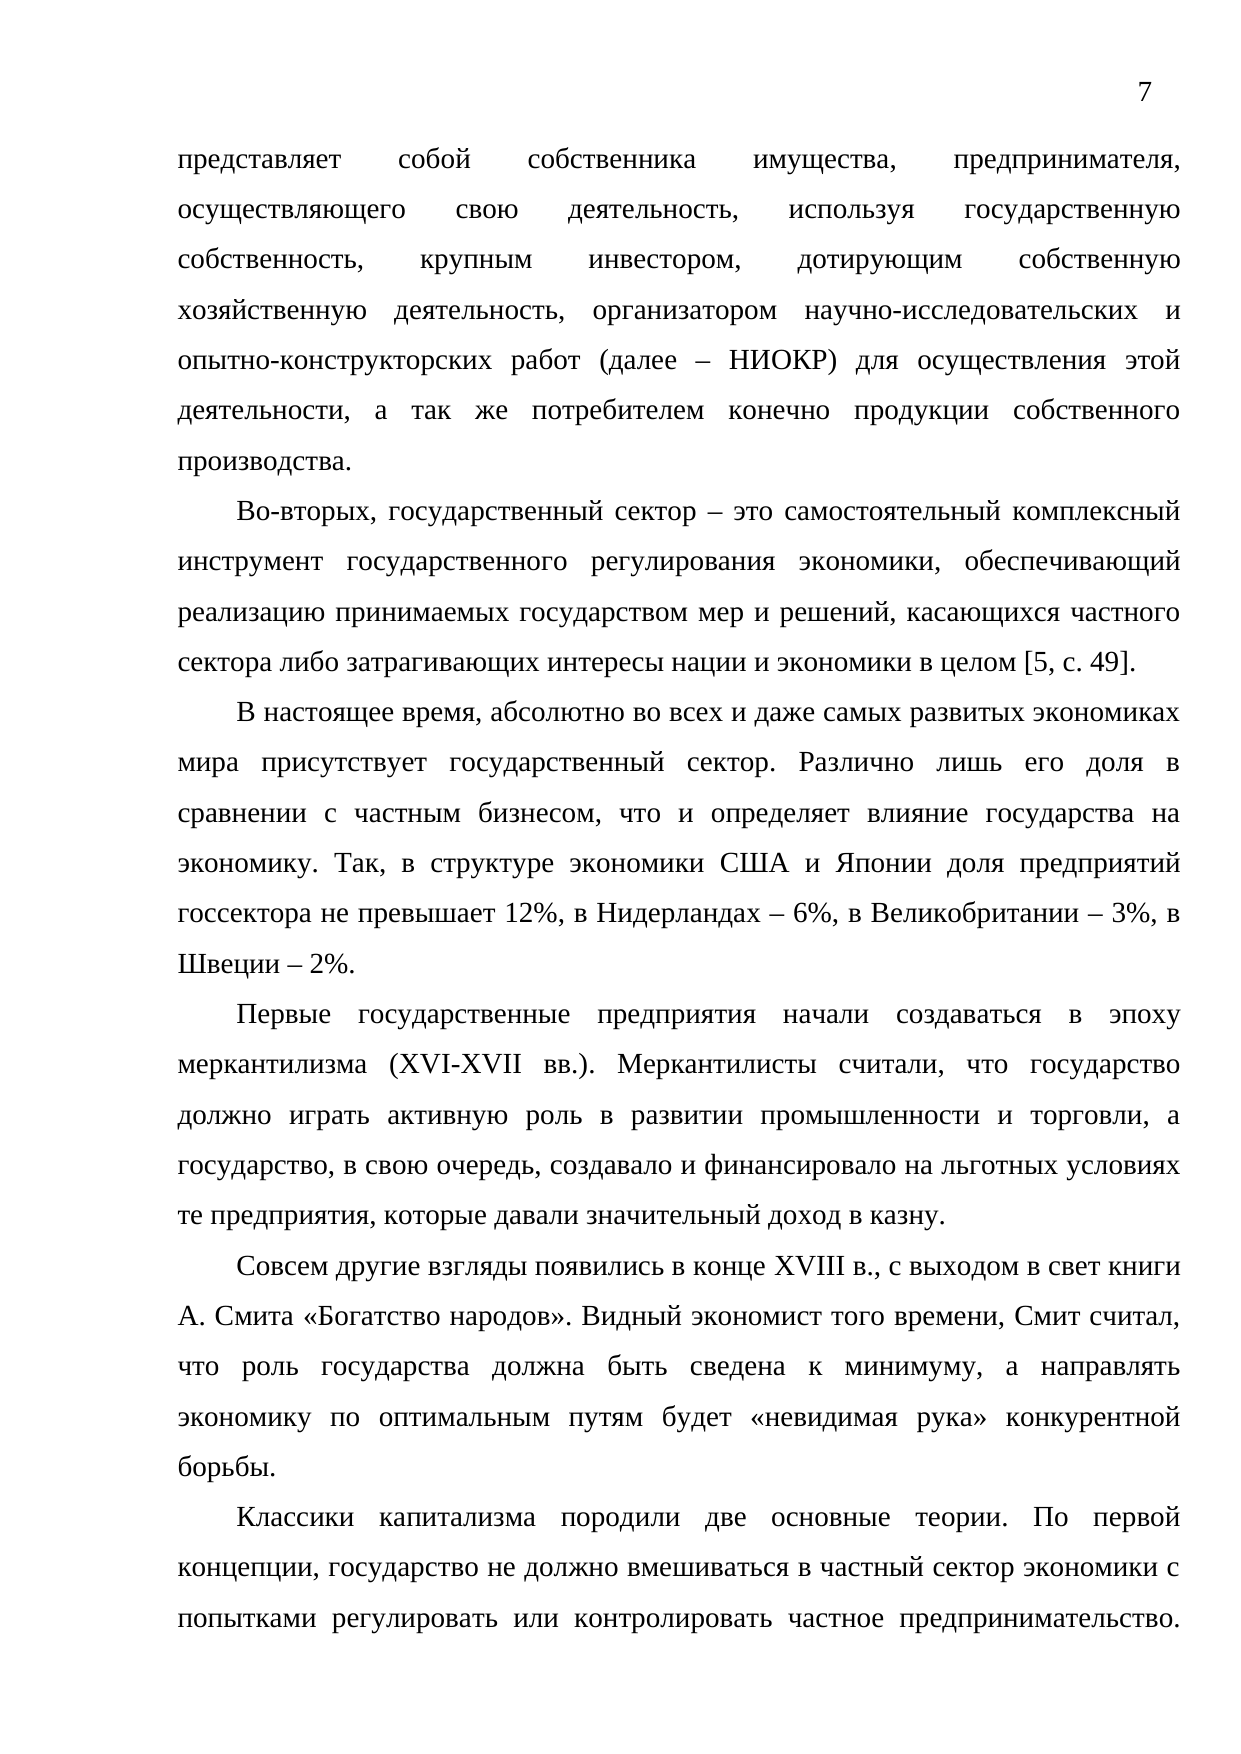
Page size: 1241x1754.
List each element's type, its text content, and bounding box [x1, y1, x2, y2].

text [177, 1499, 1181, 1633]
text В настоящее время, абсолютно во всех и даже самых развитых экономиках мира присутствует государственный сектор. Различно лишь его доля в сравнении с частным бизнесом, что и определяет влияние государства на экономику. Так, в структуре экономики США и Японии доля предприятий госсектора не превышает 12%, в Нидерландах – 6%, в Великобритании – 3%, в Швеции – 2%. [177, 694, 1181, 979]
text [177, 141, 1181, 476]
text Первые государственные предприятия начали создаваться в эпоху меркантилизма (XVI-XVII вв.). Меркантилисты считали, что государство должно играть активную роль в развитии промышленности и торговли, а государство, в свою очередь, создавало и финансировало на льготных условиях те предприятия, которые давали значительный доход в казну. [177, 996, 1181, 1231]
text Совсем другие взгляды появились в конце XVIII в., с выходом в свет книги А. Смита «Богатство народов». Видный экономист того времени, Смит считал, что роль государства должна быть сведена к минимуму, а направлять экономику по оптимальным путям будет «невидимая рука» конкурентной борьбы. [177, 1248, 1181, 1482]
text Во-вторых, государственный сектор – это самостоятельный комплексный инструмент государственного регулирования экономики, обеспечивающий реализацию принимаемых государством мер и решений, касающихся частного сектора либо затрагивающих интересы нации и экономики в целом [5, с. 49]. [177, 493, 1181, 677]
